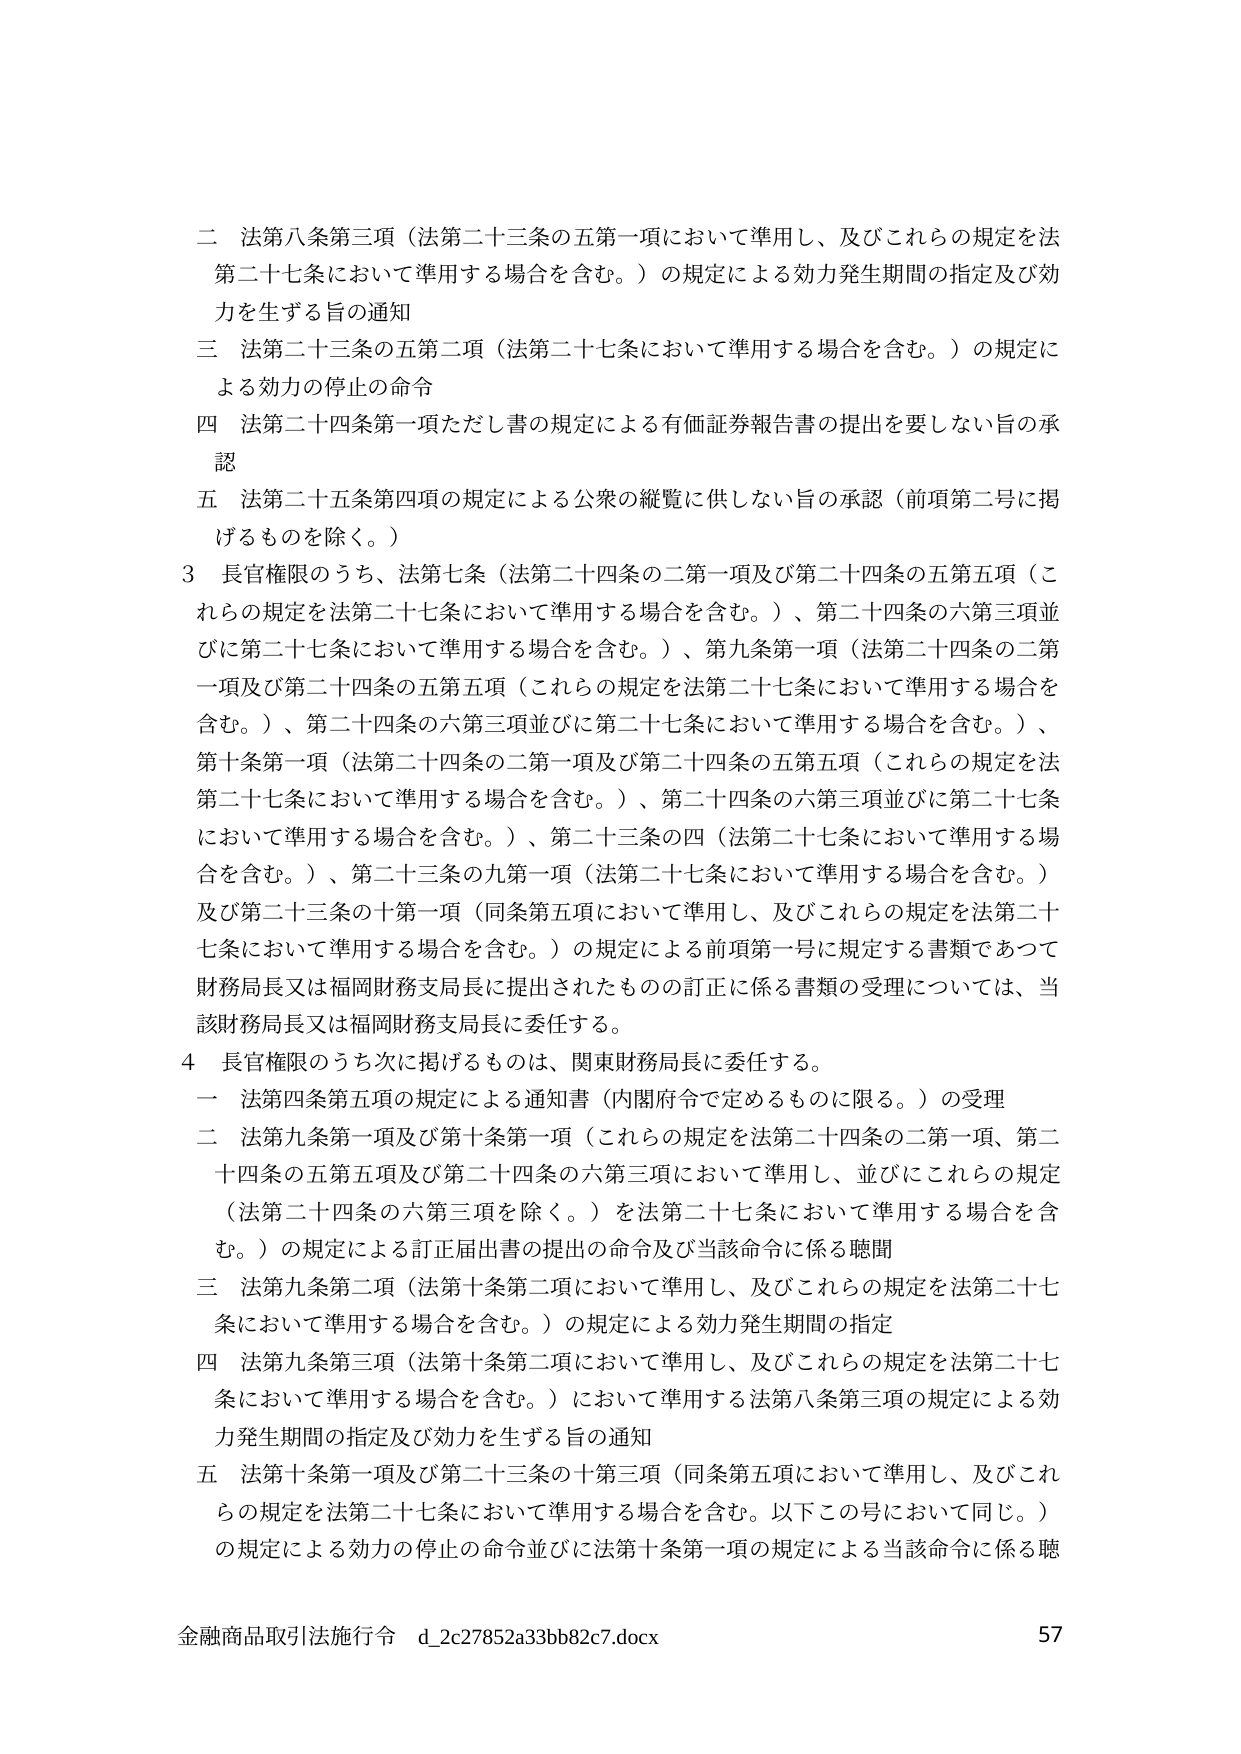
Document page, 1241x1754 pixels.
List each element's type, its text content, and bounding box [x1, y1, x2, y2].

text 四 法第九条第三項（法第十条第二項において準用し、及びこれらの規定を法第二十七条において準用する場合を含む。）において準用する法第八条第三項の規定による効力発生期間の指定及び効力を生ずる旨の通知 [196, 1342, 1063, 1454]
text 三 法第九条第二項（法第十条第二項において準用し、及びこれらの規定を法第二十七条において準用する場合を含む。）の規定による効力発生期間の指定 [196, 1267, 1063, 1342]
text 一 法第四条第五項の規定による通知書（内閣府令で定めるものに限る。）の受理 [196, 1079, 1063, 1117]
text 二 法第九条第一項及び第十条第一項（これらの規定を法第二十四条の二第一項、第二十四条の五第五項及び第二十四条の六第三項において準用し、並びにこれらの規定（法第二十四条の六第三項を除く。）を法第二十七条において準用する場合を含む。）の規定による訂正届出書の提出の命令及び当該命令に係る聴聞 [196, 1117, 1063, 1267]
text ４ 長官権限のうち次に掲げるものは、関東財務局長に委任する。 [177, 1042, 1063, 1079]
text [196, 1454, 1063, 1567]
text 三 法第二十三条の五第二項（法第二十七条において準用する場合を含む。）の規定による効力の停止の命令 [196, 329, 1063, 404]
text ３ 長官権限のうち、法第七条（法第二十四条の二第一項及び第二十四条の五第五項（これらの規定を法第二十七条において準用する場合を含む。）、第二十四条の六第三項並びに第二十七条において準用する場合を含む。）、第九条第一項（法第二十四条の二第一項及び第二十四条の五第五項（これらの規定を法第二十七条において準用する場合を含む。）、第二十四条の六第三項並びに第二十七条において準用する場合を含む。）、第十条第一項（法第二十四条の二第一項及び第二十四条の五第五項（これらの規定を法第二十七条において準用する場合を含む。）、第二十四条の六第三項並びに第二十七条において準用する場合を含む。）、第二十三条の四（法第二十七条において準用する場合を含む。）、第二十三条の九第一項（法第二十七条において準用する場合を含む。）及び第二十三条の十第一項（同条第五項において準用し、及びこれらの規定を法第二十七条において準用する場合を含む。）の規定による前項第一号に規定する書類であつて財務局長又は福岡財務支局長に提出されたものの訂正に係る書類の受理については、当該財務局長又は福岡財務支局長に委任する。 [177, 554, 1063, 1042]
text 二 法第八条第三項（法第二十三条の五第一項において準用し、及びこれらの規定を法第二十七条において準用する場合を含む。）の規定による効力発生期間の指定及び効力を生ずる旨の通知 [196, 217, 1063, 329]
text 四 法第二十四条第一項ただし書の規定による有価証券報告書の提出を要しない旨の承認 [196, 404, 1063, 479]
text 五 法第二十五条第四項の規定による公衆の縦覧に供しない旨の承認（前項第二号に掲げるものを除く。） [196, 479, 1063, 554]
